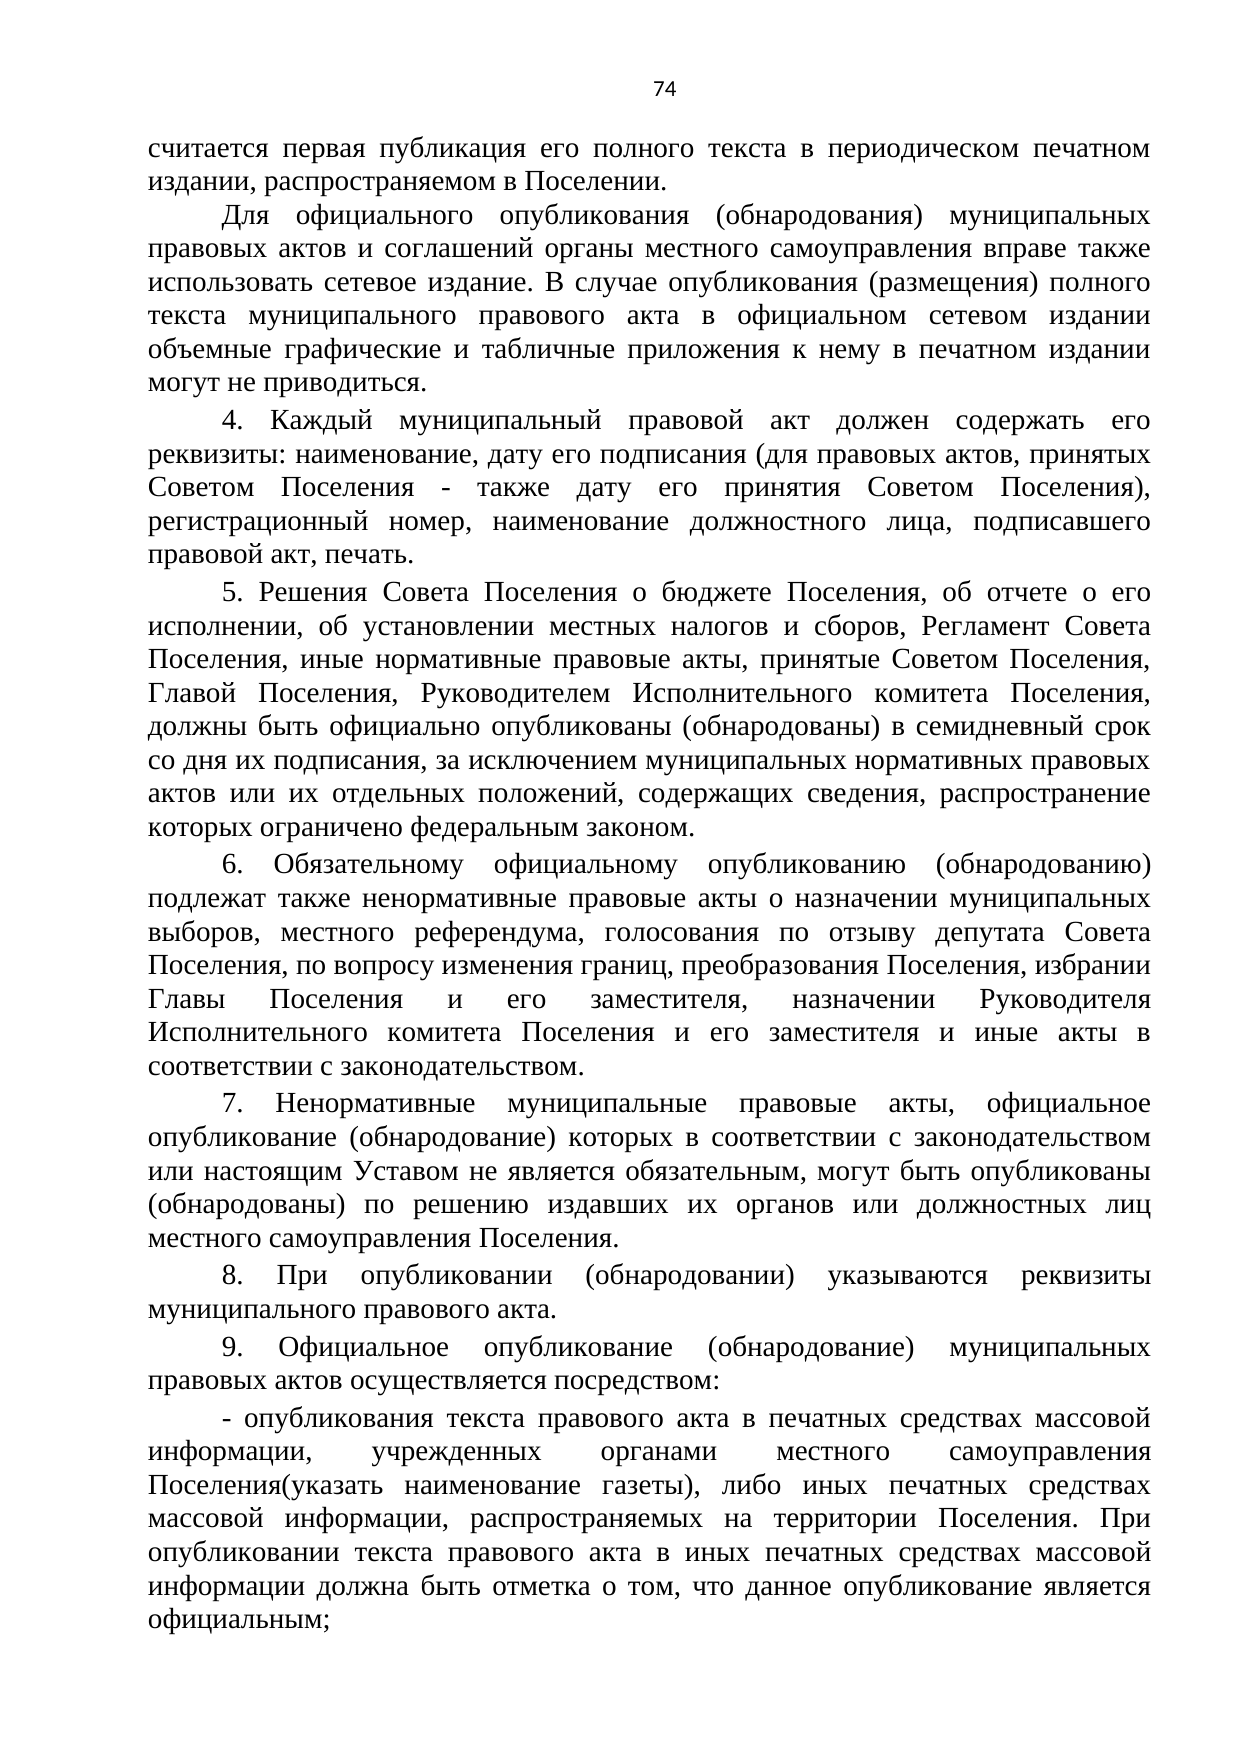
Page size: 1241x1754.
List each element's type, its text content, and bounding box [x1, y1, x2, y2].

text 8. При опубликовании (обнародовании) указываются реквизиты муниципального правового акта. [148, 1257, 1152, 1324]
text Для официального опубликования (обнародования) муниципальных правовых актов и соглашений органы местного самоуправления вправе также использовать сетевое издание. В случае опубликования (размещения) полного текста муниципального правового акта в официальном сетевом издании объемные графические и табличные приложения к нему в печатном издании могут не приводиться. [148, 197, 1152, 398]
text 4. Каждый муниципальный правовой акт должен содержать его реквизиты: наименование, дату его подписания (для правовых актов, принятых Советом Поселения - также дату его принятия Советом Поселения), регистрационный номер, наименование должностного лица, подписавшего правовой акт, печать. [148, 402, 1152, 570]
text 7. Ненормативные муниципальные правовые акты, официальное опубликование (обнародование) которых в соответствии с законодательством или настоящим Уставом не является обязательным, могут быть опубликованы (обнародованы) по решению издавших их органов или должностных лиц местного самоуправления Поселения. [148, 1086, 1152, 1253]
text 5. Решения Совета Поселения о бюджете Поселения, об отчете о его исполнении, об установлении местных налогов и сборов, Регламент Совета Поселения, иные нормативные правовые акты, принятые Советом Поселения, Главой Поселения, Руководителем Исполнительного комитета Поселения, должны быть официально опубликованы (обнародованы) в семидневный срок со дня их подписания, за исключением муниципальных нормативных правовых актов или их отдельных положений, содержащих сведения, распространение которых ограничено федеральным законом. [148, 574, 1152, 842]
text - опубликования текста правового акта в печатных средствах массовой информации, учрежденных органами местного самоуправления Поселения(указать наименование газеты), либо иных печатных средствах массовой информации, распространяемых на территории Поселения. При опубликовании текста правового акта в иных печатных средствах массовой информации должна быть отметка о том, что данное опубликование является официальным; [148, 1400, 1152, 1635]
text 6. Обязательному официальному опубликованию (обнародованию) подлежат также ненормативные правовые акты о назначении муниципальных выборов, местного референдума, голосования по отзыву депутата Совета Поселения, по вопросу изменения границ, преобразования Поселения, избрании Главы Поселения и его заместителя, назначении Руководителя Исполнительного комитета Поселения и его заместителя и иные акты в соответствии с законодательством. [148, 847, 1152, 1081]
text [148, 130, 1152, 197]
text 9. Официальное опубликование (обнародование) муниципальных правовых актов осуществляется посредством: [148, 1329, 1152, 1396]
